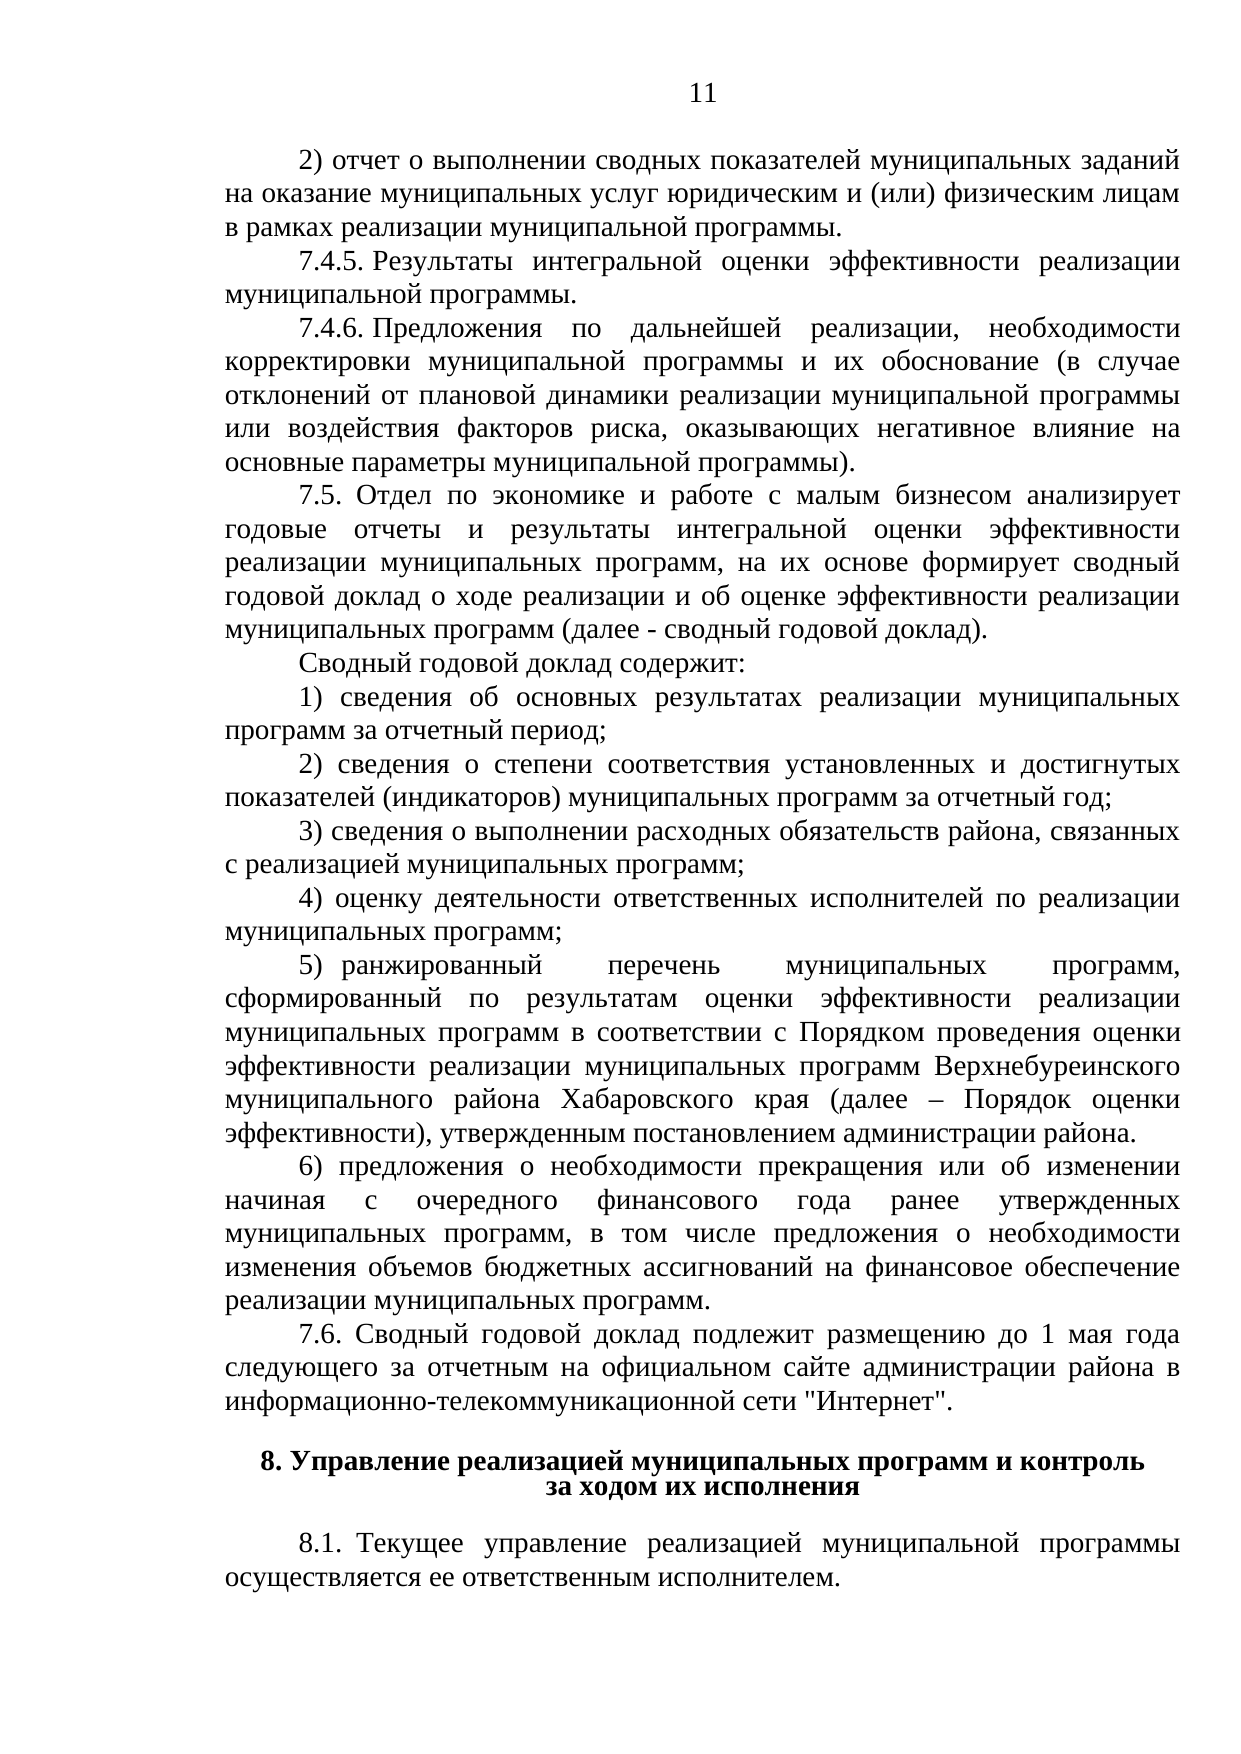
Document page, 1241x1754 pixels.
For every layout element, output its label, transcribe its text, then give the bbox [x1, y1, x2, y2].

text 8. Управление реализацией муниципальных программ и контроль [224, 1450, 1181, 1475]
text 5) ранжированный перечень муниципальных программ, сформированный по результатам оценки эффективности реализации муниципальных программ в соответствии с Порядком проведения оценки эффективности реализации муниципальных программ Верхнебуреинского муниципального района Хабаровского края (далее – Порядок оценки эффективности), утвержденным постановлением администрации района. [224, 947, 1181, 1148]
text 2) сведения о степени соответствия установленных и достигнутых показателей (индикаторов) муниципальных программ за отчетный год; [224, 746, 1181, 813]
text 7.4.5. Результаты интегральной оценки эффективности реализации муниципальной программы. [224, 243, 1181, 310]
text 7.5. Отдел по экономике и работе с малым бизнесом анализирует годовые отчеты и результаты интегральной оценки эффективности реализации муниципальных программ, на их основе формирует сводный годовой доклад о ходе реализации и об оценке эффективности реализации муниципальных программ (далее - сводный годовой доклад). [224, 477, 1181, 645]
text 4) оценку деятельности ответственных исполнителей по реализации муниципальных программ; [224, 880, 1181, 947]
text 7.6. Сводный годовой доклад подлежит размещению до 1 мая года следующего за отчетным на официальном сайте администрации района в информационно-телекоммуникационной сети "Интернет". [224, 1316, 1181, 1417]
text 1) сведения об основных результатах реализации муниципальных программ за отчетный период; [224, 679, 1181, 746]
text 3) сведения о выполнении расходных обязательств района, связанных с реализацией муниципальных программ; [224, 813, 1181, 880]
text Сводный годовой доклад содержит: [224, 645, 1181, 679]
text 8.1. Текущее управление реализацией муниципальной программы осуществляется ее ответственным исполнителем. [224, 1525, 1181, 1592]
text 7.4.6. Предложения по дальнейшей реализации, необходимости корректировки муниципальной программы и их обоснование (в случае отклонений от плановой динамики реализации муниципальной программы или воздействия факторов риска, оказывающих негативное влияние на основные параметры муниципальной программы). [224, 310, 1181, 477]
text 2) отчет о выполнении сводных показателей муниципальных заданий на оказание муниципальных услуг юридическим и (или) физическим лицам в рамках реализации муниципальной программы. [224, 142, 1181, 243]
text за ходом их исполнения [224, 1475, 1181, 1500]
text 6) предложения о необходимости прекращения или об изменении начиная с очередного финансового года ранее утвержденных муниципальных программ, в том числе предложения о необходимости изменения объемов бюджетных ассигнований на финансовое обеспечение реализации муниципальных программ. [224, 1148, 1181, 1316]
